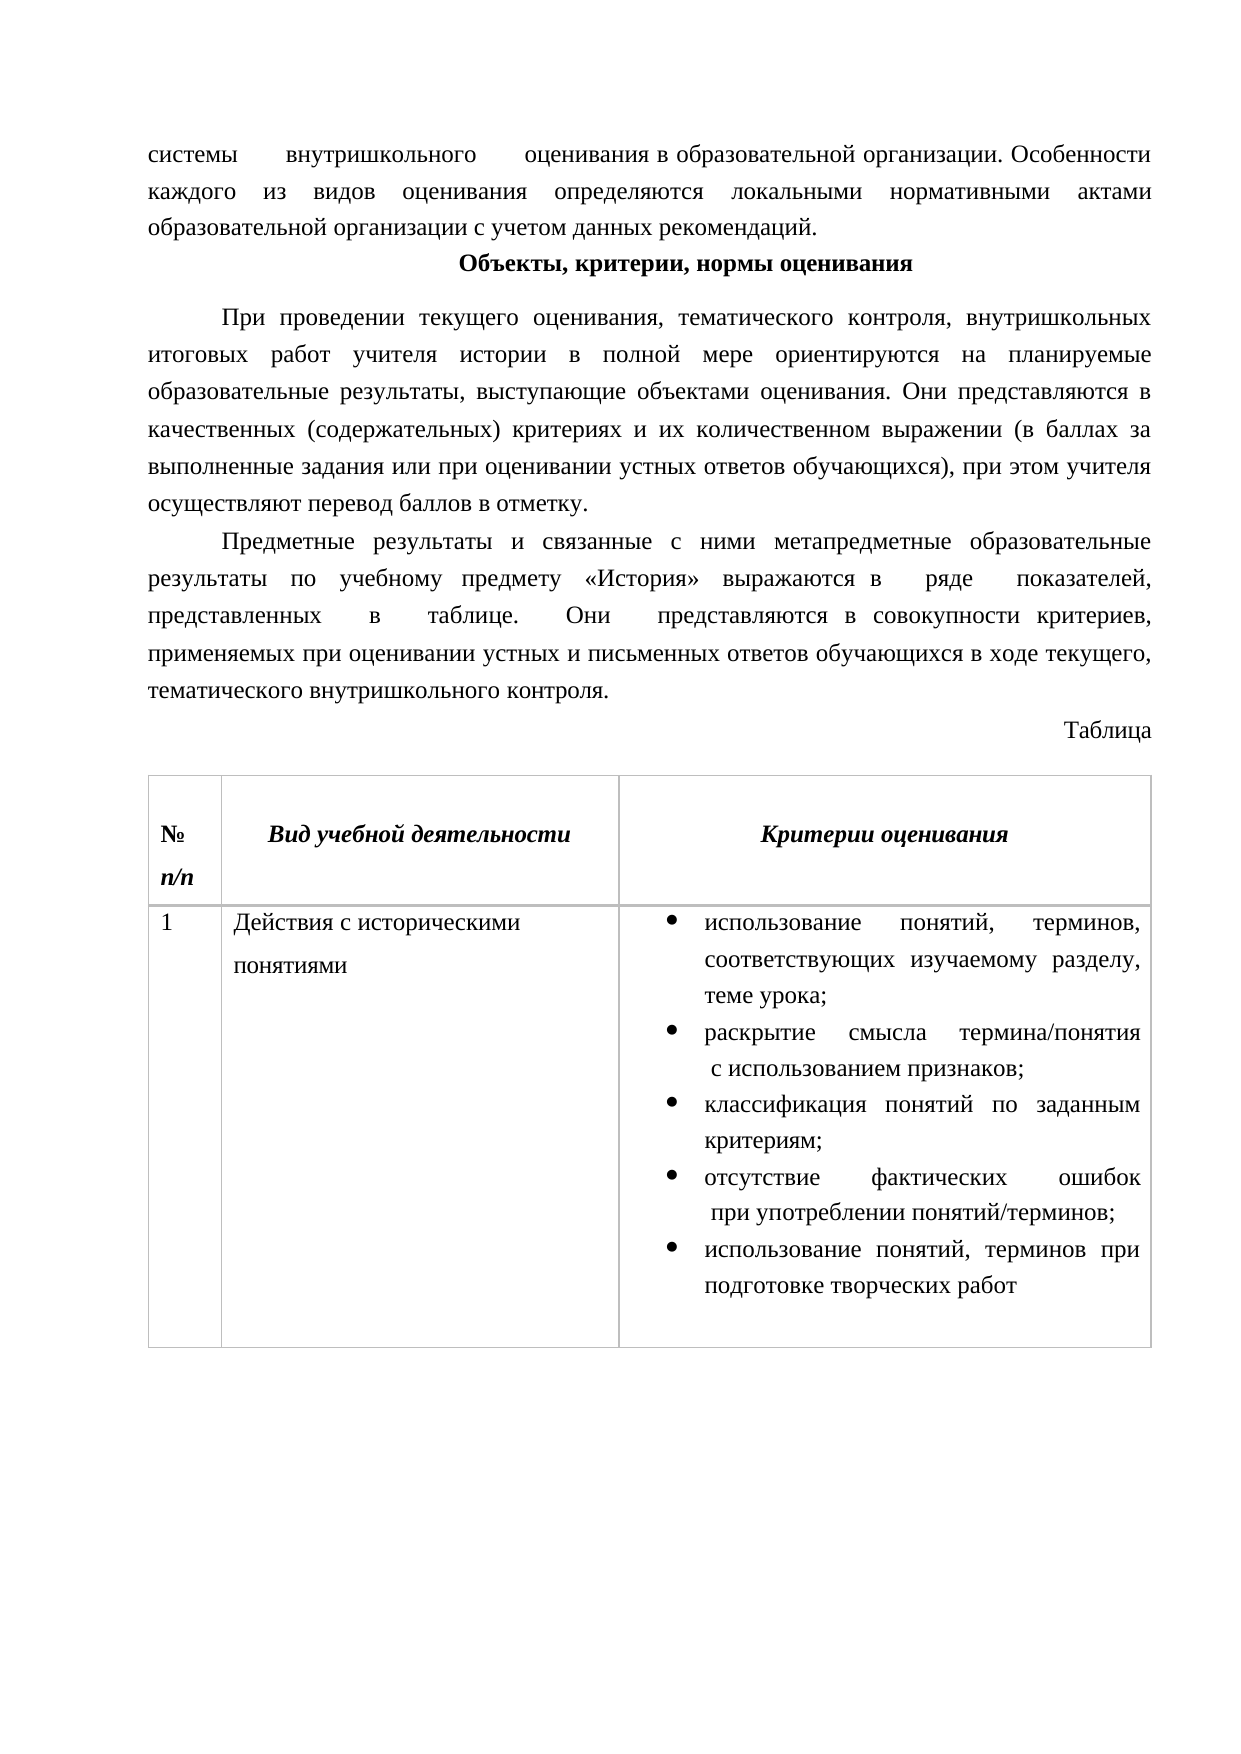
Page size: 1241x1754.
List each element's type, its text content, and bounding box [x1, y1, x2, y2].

table_header № п/п [149, 776, 221, 904]
text Предметные результаты и связанные с ними метапредметные образовательные результаты по учебному предмету «История» выражаются в ряде показателей, представленных в таблице. Они представляются в совокупности критериев, применяемых при оценивании устных и письменных ответов обучающихся в ходе текущего, тематического внутришкольного контроля. [148, 526, 1152, 704]
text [148, 139, 1152, 241]
text Объекты, критерии, нормы оценивания [458, 248, 1166, 277]
text Таблица [148, 712, 1152, 746]
table_header 1 [149, 907, 221, 1347]
table_header Вид учебной деятельности [222, 776, 618, 904]
text При проведении текущего оценивания, тематического контроля, внутришкольных итоговых работ учителя истории в полной мере ориентируются на планируемые образовательные результаты, выступающие объектами оценивания. Они представляются в качественных (содержательных) критериях и их количественном выражении (в баллах за выполненные задания или при оценивании устных ответов обучающихся), при этом учителя осуществляют перевод баллов в отметку. [148, 302, 1152, 517]
table_header Критерии оценивания [620, 776, 1150, 904]
table_header Действия с историческими понятиями [222, 907, 618, 1347]
table_header использование понятий, терминов, соответствующих изучаемому разделу, теме урока; раскрытие смысла термина/понятия с использованием признаков; классификация понятий по заданным критериям; отсутствие фактических ошибок при употреблении понятий/терминов; использование понятий, терминов при подготовке творческих работ [620, 907, 1150, 1347]
